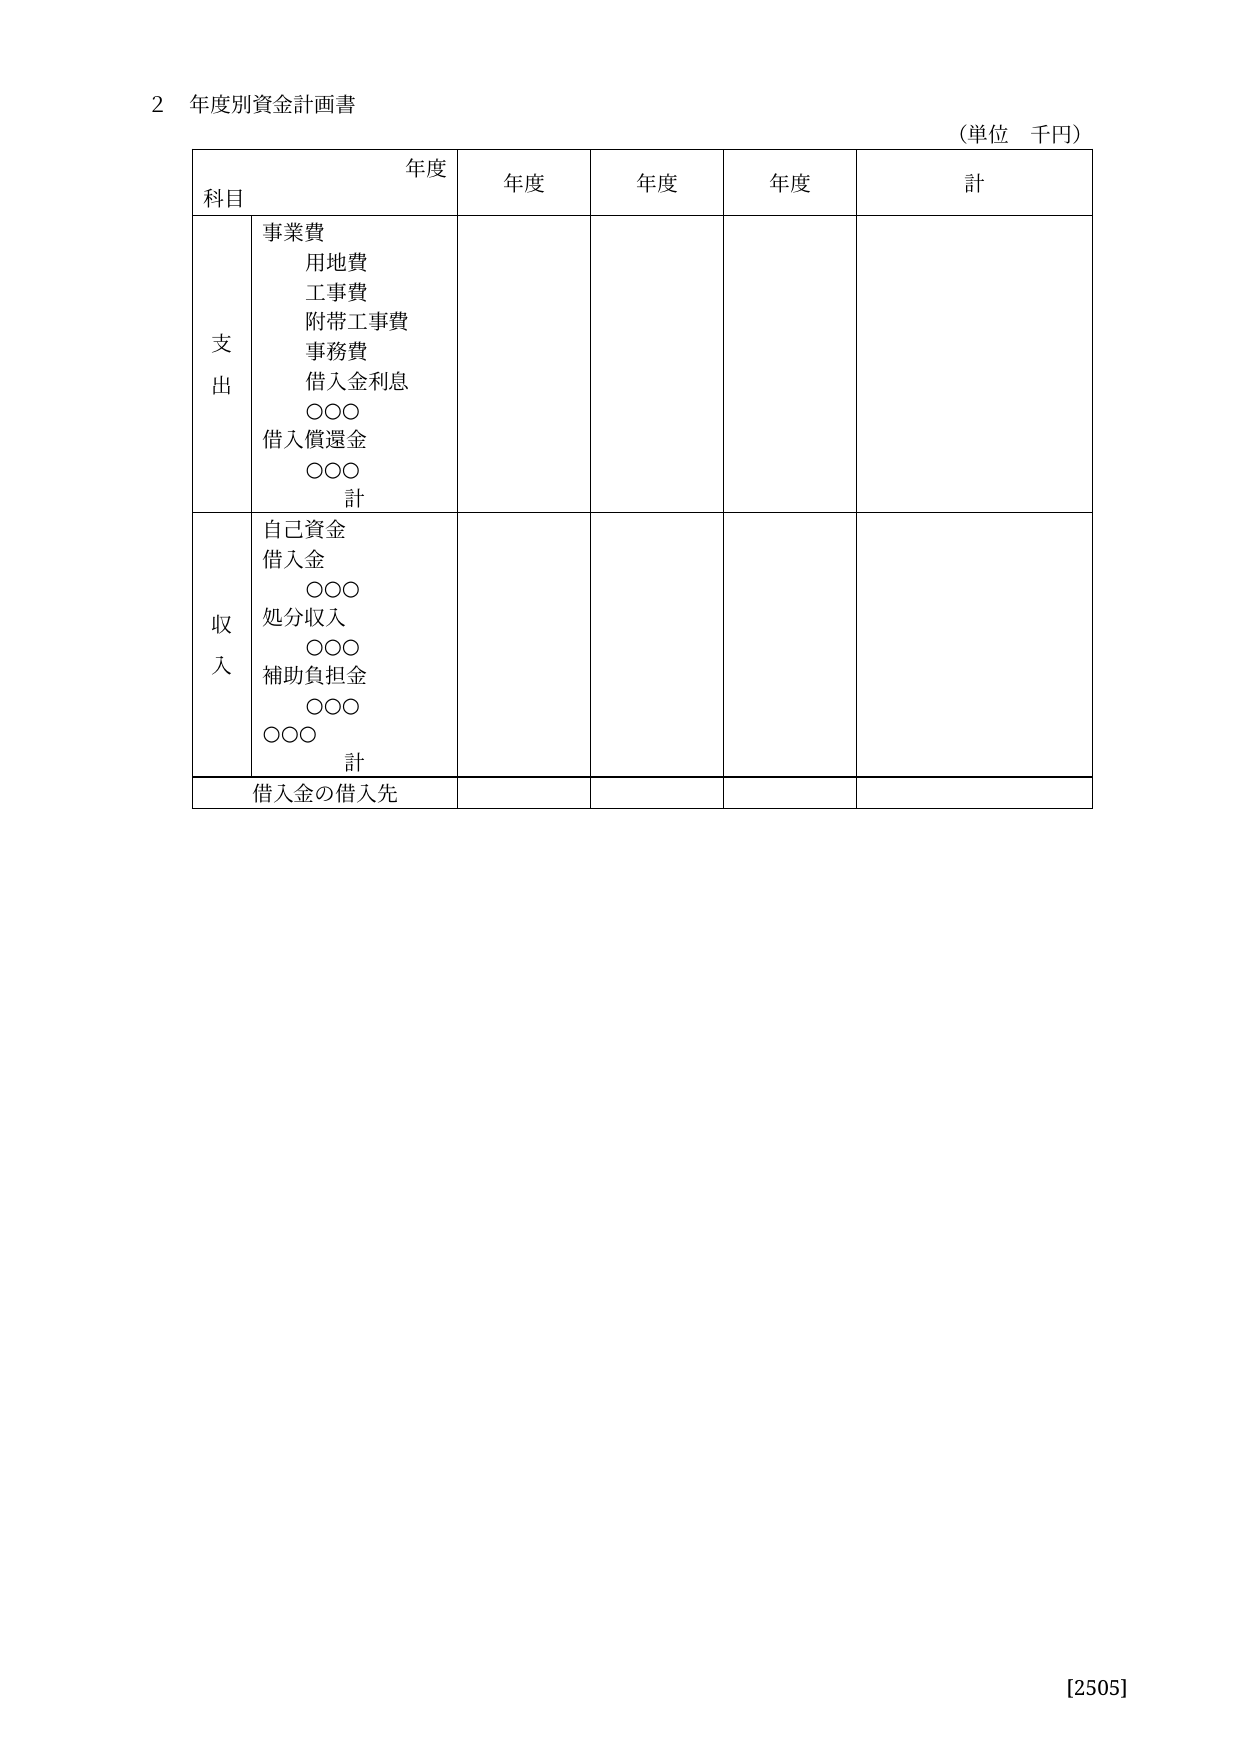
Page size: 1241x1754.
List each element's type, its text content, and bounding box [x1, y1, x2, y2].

table_cell [458, 778, 590, 807]
table_cell [458, 513, 590, 776]
table_cell [724, 778, 856, 807]
table_cell [724, 513, 856, 776]
table_header 年度 [458, 150, 590, 215]
table_cell [857, 778, 1092, 807]
table_cell 支 出 [193, 216, 251, 512]
table_cell 収 入 [193, 513, 251, 776]
table_cell [591, 513, 723, 776]
table_cell [724, 216, 856, 512]
text （単位 千円） [148, 118, 1092, 148]
table_header 年度 [591, 150, 723, 215]
table_header 計 [857, 150, 1092, 215]
table_cell [591, 216, 723, 512]
table_cell [857, 216, 1092, 512]
table_cell [857, 513, 1092, 776]
text ２ 年度別資金計画書 [148, 89, 1092, 118]
table_cell 自己資金 借入金 ○○○ 処分収入 ○○○ 補助負担金 ○○○ ○○○ 計 [252, 513, 457, 776]
table_cell 事業費 用地費 工事費 附帯工事費 事務費 借入金利息 ○○○ 借入償還金 ○○○ 計 [252, 216, 457, 512]
table_cell [458, 216, 590, 512]
table_header 年度 科目 [193, 150, 457, 215]
table_cell [591, 778, 723, 807]
table_cell 借入金の借入先 [193, 778, 457, 807]
table_header 年度 [724, 150, 856, 215]
